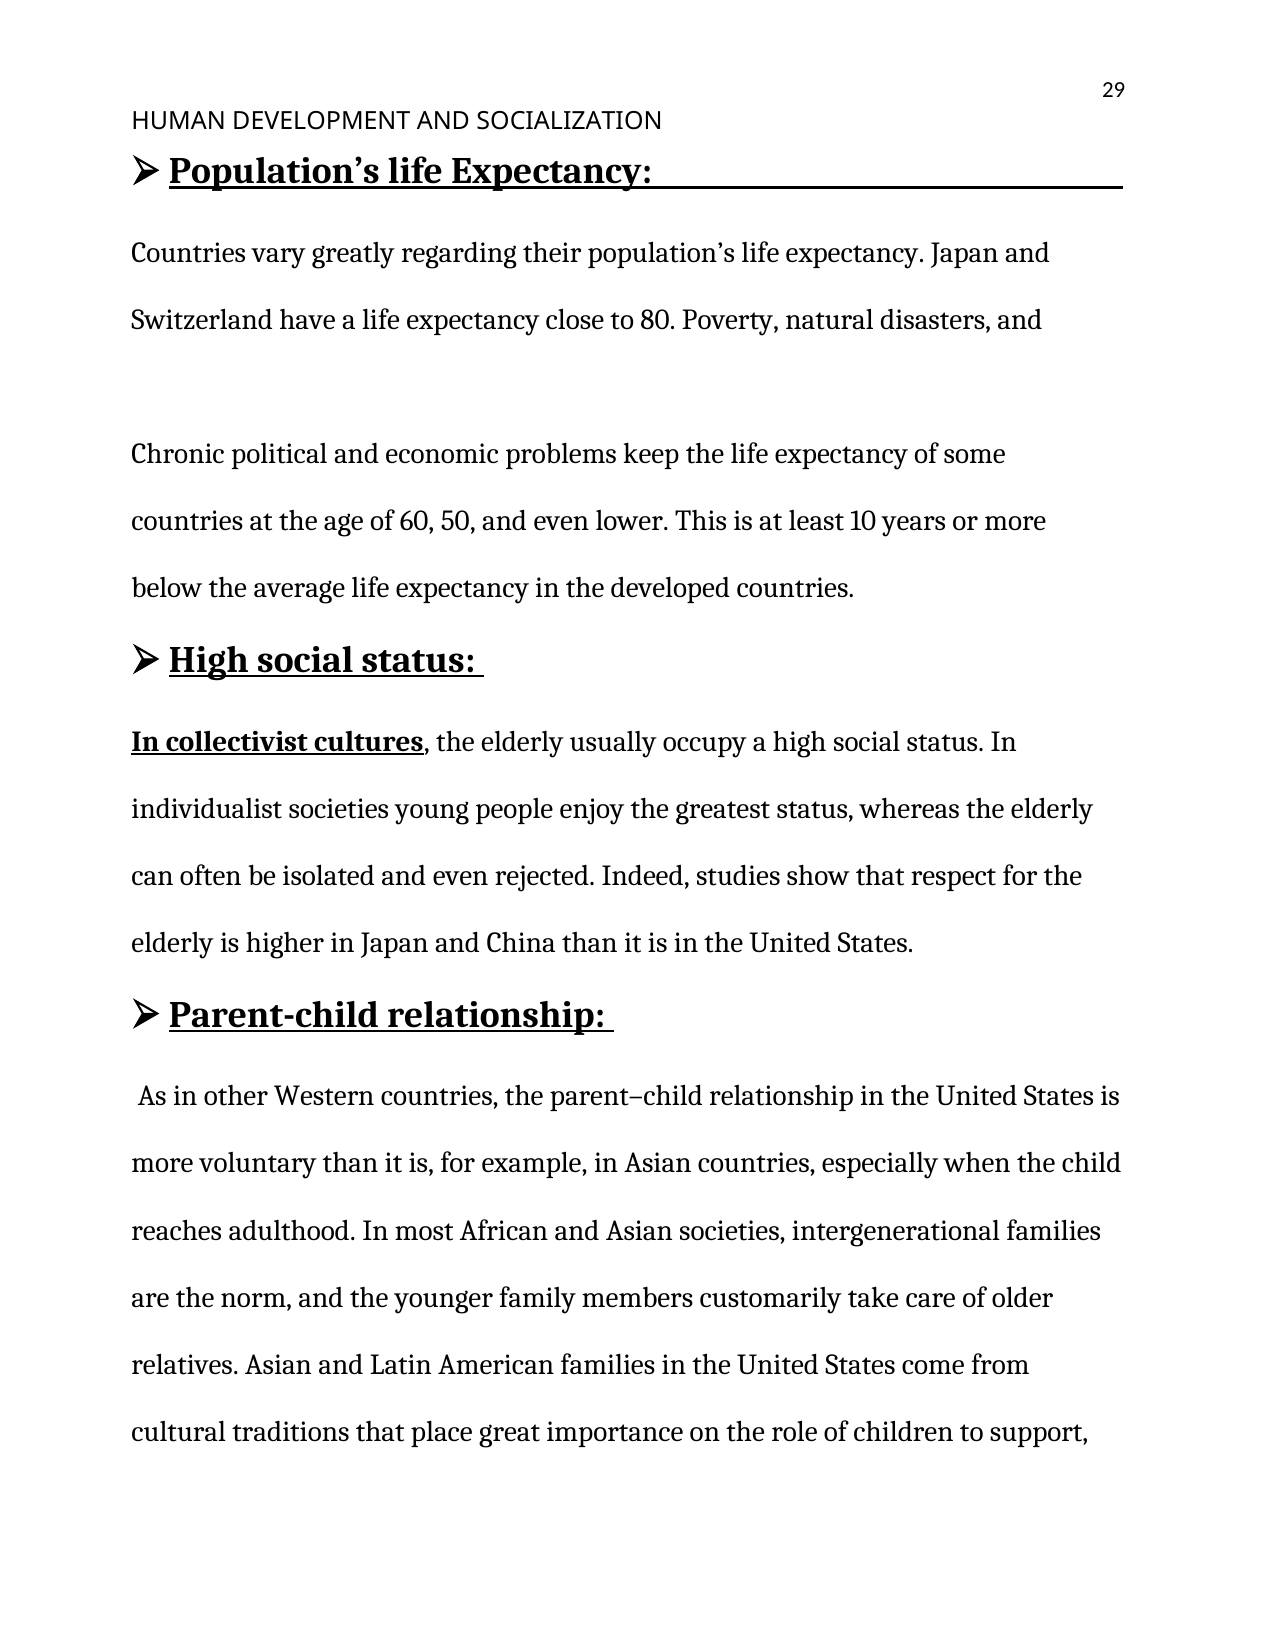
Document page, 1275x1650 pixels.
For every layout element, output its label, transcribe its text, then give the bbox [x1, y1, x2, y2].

list High social status: [131, 639, 1125, 682]
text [131, 1079, 1125, 1448]
text Chronic political and economic problems keep the life expectancy of some countries at the age of 60, 50, and even lower. This is at least 10 years or more below the average life expectancy in the developed countries. [131, 437, 1125, 605]
list Population’s life Expectancy: [131, 150, 1125, 193]
text Countries vary greatly regarding their population’s life expectancy. Japan and Switzerland have a life expectancy close to 80. Poverty, natural disasters, and [131, 236, 1125, 337]
list Parent-child relationship: [131, 993, 1125, 1036]
text In collectivist cultures, the elderly usually occupy a high social status. In individualist societies young people enjoy the greatest status, whereas the elderly can often be isolated and even rejected. Indeed, studies show that respect for the elderly is higher in Japan and China than it is in the United States. [131, 725, 1125, 960]
